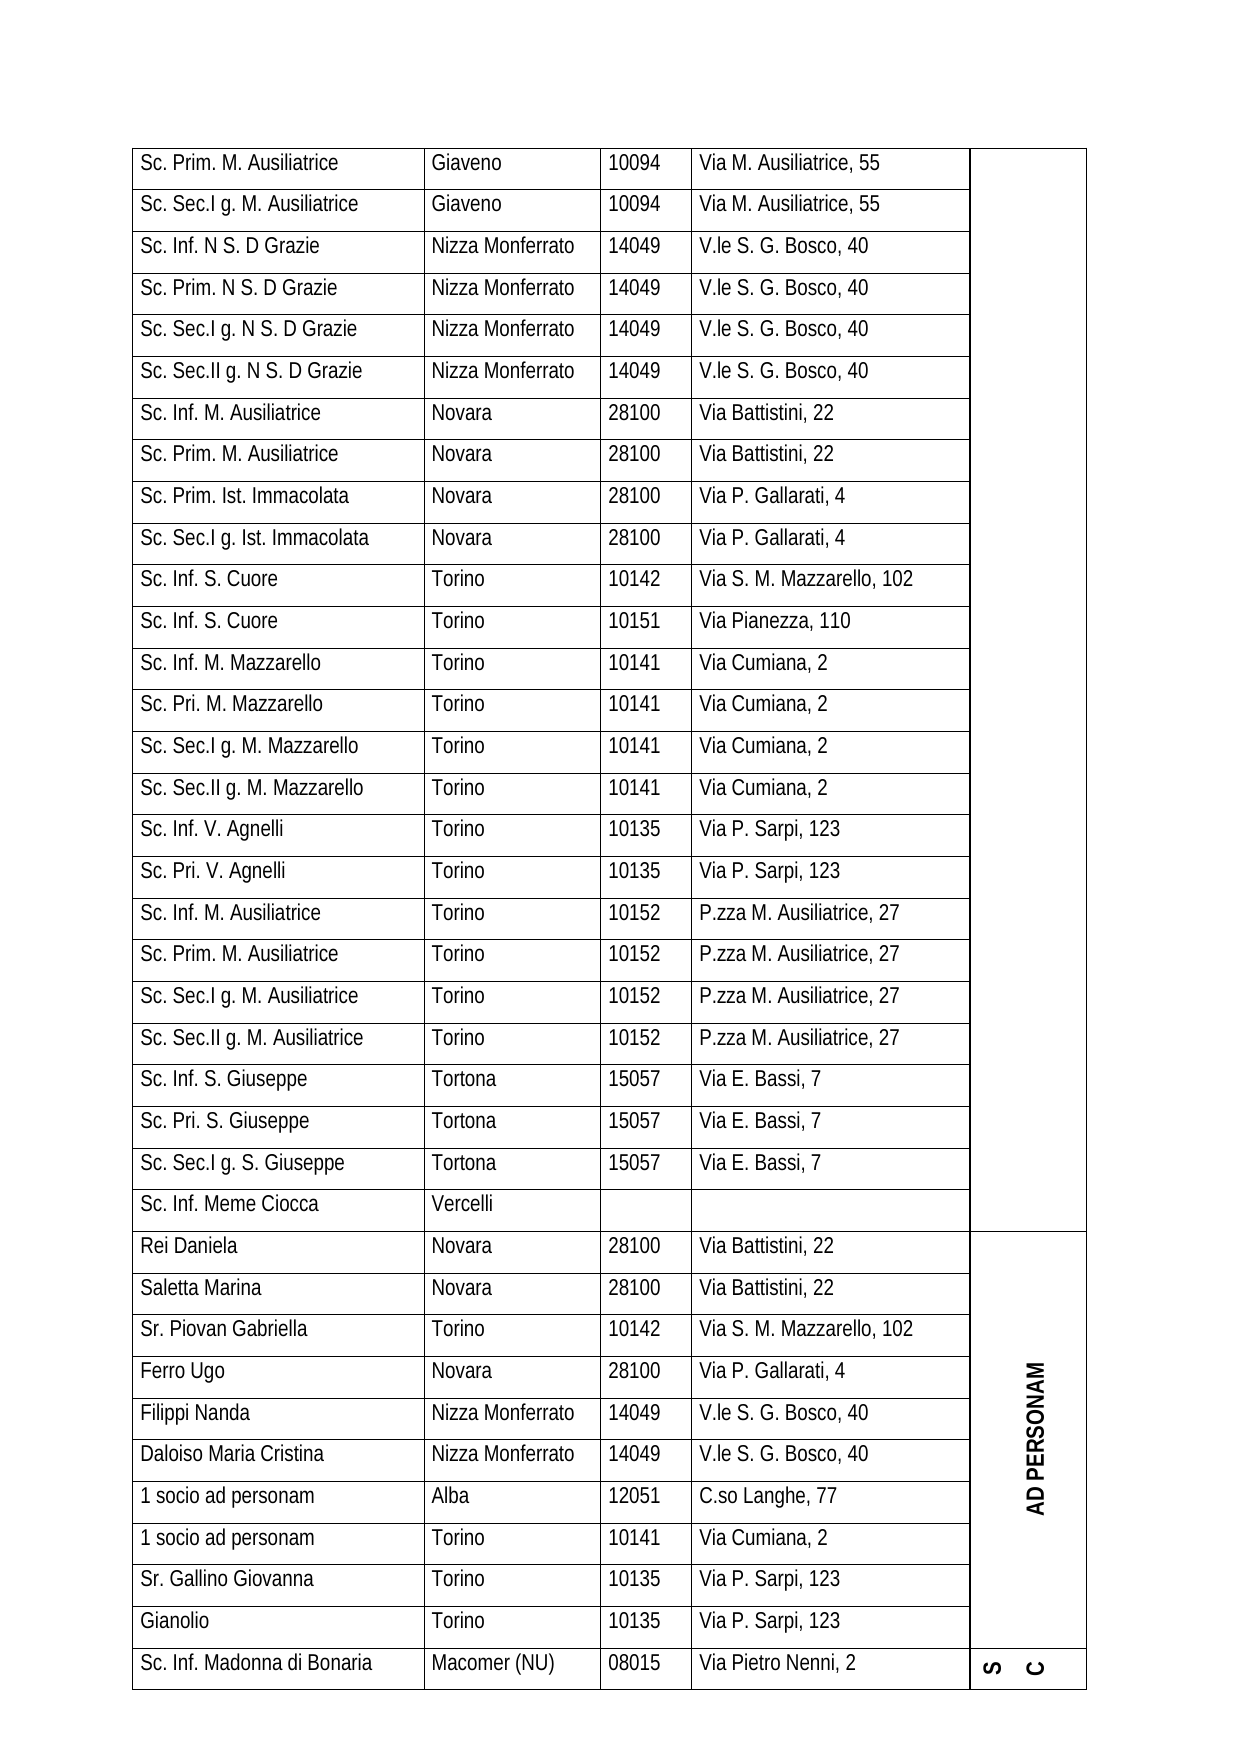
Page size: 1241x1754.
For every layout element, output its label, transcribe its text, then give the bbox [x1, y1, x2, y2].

table_cell Sr. Piovan Gabriella [133, 1315, 424, 1356]
table_cell Tortona [425, 1107, 600, 1148]
table_cell Via Cumiana, 2 [692, 732, 969, 773]
table_cell Sc. Sec.I g. N S. D Grazie [133, 315, 424, 356]
table_cell 28100 [601, 1232, 691, 1273]
table_cell Sc. Pri. V. Agnelli [133, 857, 424, 898]
table_cell Sc. Prim. M. Ausiliatrice [133, 149, 424, 189]
table_cell Nizza Monferrato [425, 315, 600, 356]
table_cell Sc. Prim. M. Ausiliatrice [133, 940, 424, 981]
table_cell Sc. Inf. Madonna di Bonaria [133, 1649, 424, 1689]
table_cell Nizza Monferrato [425, 232, 600, 273]
table_cell 10141 [601, 1524, 691, 1564]
table_cell Torino [425, 815, 600, 856]
table_cell 15057 [601, 1107, 691, 1148]
table_cell 14049 [601, 315, 691, 356]
table_cell Sc. Sec.I g. M. Mazzarello [133, 732, 424, 773]
table_cell Torino [425, 1524, 600, 1564]
table_cell Nizza Monferrato [425, 274, 600, 314]
table_cell Via E. Bassi, 7 [692, 1107, 969, 1148]
table_cell 10135 [601, 815, 691, 856]
table_cell P.zza M. Ausiliatrice, 27 [692, 899, 969, 939]
table_cell Via E. Bassi, 7 [692, 1149, 969, 1189]
table_cell 10152 [601, 940, 691, 981]
table_cell Sc. Pri. M. Mazzarello [133, 690, 424, 731]
table_cell Via Cumiana, 2 [692, 1524, 969, 1564]
table_cell Sc. Inf. S. Giuseppe [133, 1065, 424, 1106]
table_cell 14049 [601, 357, 691, 398]
table_cell Sc. Sec.II g. M. Mazzarello [133, 774, 424, 814]
table_cell 10135 [601, 1607, 691, 1648]
table_cell 14049 [601, 274, 691, 314]
table_cell Torino [425, 1607, 600, 1648]
table_cell 10141 [601, 732, 691, 773]
table_cell Via P. Gallarati, 4 [692, 482, 969, 523]
table_cell Via S. M. Mazzarello, 102 [692, 565, 969, 606]
table_cell Tortona [425, 1065, 600, 1106]
table_cell 28100 [601, 399, 691, 439]
table_cell Torino [425, 857, 600, 898]
table_cell Sc. Sec.I g. M. Ausiliatrice [133, 982, 424, 1023]
table_cell 10135 [601, 857, 691, 898]
table_cell Torino [425, 982, 600, 1023]
table_cell [601, 1190, 691, 1231]
table_cell Vercelli [425, 1190, 600, 1231]
table_cell Torino [425, 607, 600, 648]
table_cell Via P. Sarpi, 123 [692, 857, 969, 898]
table_cell Via Battistini, 22 [692, 1274, 969, 1314]
table_cell Via Pianezza, 110 [692, 607, 969, 648]
table_cell Sc. Sec.I g. M. Ausiliatrice [133, 190, 424, 231]
table_cell Torino [425, 1565, 600, 1606]
table_cell 12051 [601, 1482, 691, 1523]
table_cell Filippi Nanda [133, 1399, 424, 1439]
table_cell Novara [425, 440, 600, 481]
table_cell Torino [425, 940, 600, 981]
table_cell Giaveno [425, 190, 600, 231]
table_cell 10094 [601, 149, 691, 189]
table_cell Sc. Inf. Meme Ciocca [133, 1190, 424, 1231]
table_cell 10142 [601, 1315, 691, 1356]
table_cell 15057 [601, 1065, 691, 1106]
table_cell Sc. Sec.II g. M. Ausiliatrice [133, 1024, 424, 1064]
table_cell Novara [425, 1357, 600, 1398]
table_cell Sc. Inf. M. Mazzarello [133, 649, 424, 689]
table_cell Via Battistini, 22 [692, 440, 969, 481]
table_cell Sc. Sec.II g. N S. D Grazie [133, 357, 424, 398]
table_cell Giaveno [425, 149, 600, 189]
table_cell 10141 [601, 649, 691, 689]
table_cell 14049 [601, 1399, 691, 1439]
table_cell 14049 [601, 1440, 691, 1481]
table_cell Novara [425, 399, 600, 439]
table_cell Via M. Ausiliatrice, 55 [692, 190, 969, 231]
table_cell AD PERSONAM [971, 1232, 1086, 1648]
table_cell Sc. Sec.I g. S. Giuseppe [133, 1149, 424, 1189]
table_cell Via Cumiana, 2 [692, 690, 969, 731]
table_cell SCUOLE SARDEGNA [971, 1649, 1086, 1689]
table_cell 10141 [601, 774, 691, 814]
table_cell Torino [425, 1315, 600, 1356]
table_cell 10141 [601, 690, 691, 731]
table_cell V.le S. G. Bosco, 40 [692, 315, 969, 356]
table_cell 14049 [601, 232, 691, 273]
table_cell Torino [425, 1024, 600, 1064]
table_cell Nizza Monferrato [425, 357, 600, 398]
table_cell Via P. Sarpi, 123 [692, 815, 969, 856]
table_cell Via E. Bassi, 7 [692, 1065, 969, 1106]
table_cell Via P. Gallarati, 4 [692, 1357, 969, 1398]
table_cell Sc. Inf. M. Ausiliatrice [133, 399, 424, 439]
table_cell 1 socio ad personam [133, 1482, 424, 1523]
table_cell 08015 [601, 1649, 691, 1689]
table_cell Ferro Ugo [133, 1357, 424, 1398]
table_cell 28100 [601, 1357, 691, 1398]
table_cell P.zza M. Ausiliatrice, 27 [692, 982, 969, 1023]
table_cell Torino [425, 899, 600, 939]
table_cell Macomer (NU) [425, 1649, 600, 1689]
table_cell Torino [425, 649, 600, 689]
table_cell 1 socio ad personam [133, 1524, 424, 1564]
table_cell Via Cumiana, 2 [692, 774, 969, 814]
table_cell 15057 [601, 1149, 691, 1189]
table_cell Rei Daniela [133, 1232, 424, 1273]
table_cell V.le S. G. Bosco, 40 [692, 232, 969, 273]
table_cell 10152 [601, 1024, 691, 1064]
table_cell Via Cumiana, 2 [692, 649, 969, 689]
table_cell P.zza M. Ausiliatrice, 27 [692, 1024, 969, 1064]
table_cell Sc. Inf. M. Ausiliatrice [133, 899, 424, 939]
table_cell Alba [425, 1482, 600, 1523]
table_cell 10142 [601, 565, 691, 606]
table_cell Sc. Prim. M. Ausiliatrice [133, 440, 424, 481]
table_cell Sc. Prim. Ist. Immacolata [133, 482, 424, 523]
table_cell 10152 [601, 982, 691, 1023]
table_cell Via Battistini, 22 [692, 399, 969, 439]
table_cell Via M. Ausiliatrice, 55 [692, 149, 969, 189]
table_cell 28100 [601, 482, 691, 523]
table_cell Daloiso Maria Cristina [133, 1440, 424, 1481]
table_cell C.so Langhe, 77 [692, 1482, 969, 1523]
table_cell Tortona [425, 1149, 600, 1189]
table_cell Novara [425, 482, 600, 523]
table_cell 28100 [601, 1274, 691, 1314]
table_cell Gianolio [133, 1607, 424, 1648]
table_cell Via Pietro Nenni, 2 [692, 1649, 969, 1689]
table_cell 10151 [601, 607, 691, 648]
table_cell Torino [425, 690, 600, 731]
table_cell Via S. M. Mazzarello, 102 [692, 1315, 969, 1356]
table_cell Sc. Inf. N S. D Grazie [133, 232, 424, 273]
table_cell Sc. Inf. S. Cuore [133, 607, 424, 648]
table_cell Sr. Gallino Giovanna [133, 1565, 424, 1606]
table_cell Via Battistini, 22 [692, 1232, 969, 1273]
table_cell Torino [425, 565, 600, 606]
table_cell Saletta Marina [133, 1274, 424, 1314]
table_cell Via P. Sarpi, 123 [692, 1565, 969, 1606]
table_cell 10094 [601, 190, 691, 231]
table_cell Via P. Sarpi, 123 [692, 1607, 969, 1648]
table_cell 28100 [601, 524, 691, 564]
table_cell Via P. Gallarati, 4 [692, 524, 969, 564]
table_cell [692, 1190, 969, 1231]
table_cell V.le S. G. Bosco, 40 [692, 1399, 969, 1439]
table_cell Novara [425, 1274, 600, 1314]
table_cell 28100 [601, 440, 691, 481]
table_cell Sc. Inf. S. Cuore [133, 565, 424, 606]
table_cell P.zza M. Ausiliatrice, 27 [692, 940, 969, 981]
table_cell Torino [425, 774, 600, 814]
table_cell Nizza Monferrato [425, 1399, 600, 1439]
table_cell Sc. Sec.I g. Ist. Immacolata [133, 524, 424, 564]
table_cell Novara [425, 524, 600, 564]
table_cell Sc. Pri. S. Giuseppe [133, 1107, 424, 1148]
table_cell V.le S. G. Bosco, 40 [692, 1440, 969, 1481]
table_cell V.le S. G. Bosco, 40 [692, 357, 969, 398]
table_cell Sc. Prim. N S. D Grazie [133, 274, 424, 314]
table_cell Torino [425, 732, 600, 773]
table_cell V.le S. G. Bosco, 40 [692, 274, 969, 314]
table_cell Sc. Inf. V. Agnelli [133, 815, 424, 856]
table_cell Novara [425, 1232, 600, 1273]
table_cell Nizza Monferrato [425, 1440, 600, 1481]
table_cell 10152 [601, 899, 691, 939]
table_cell 10135 [601, 1565, 691, 1606]
